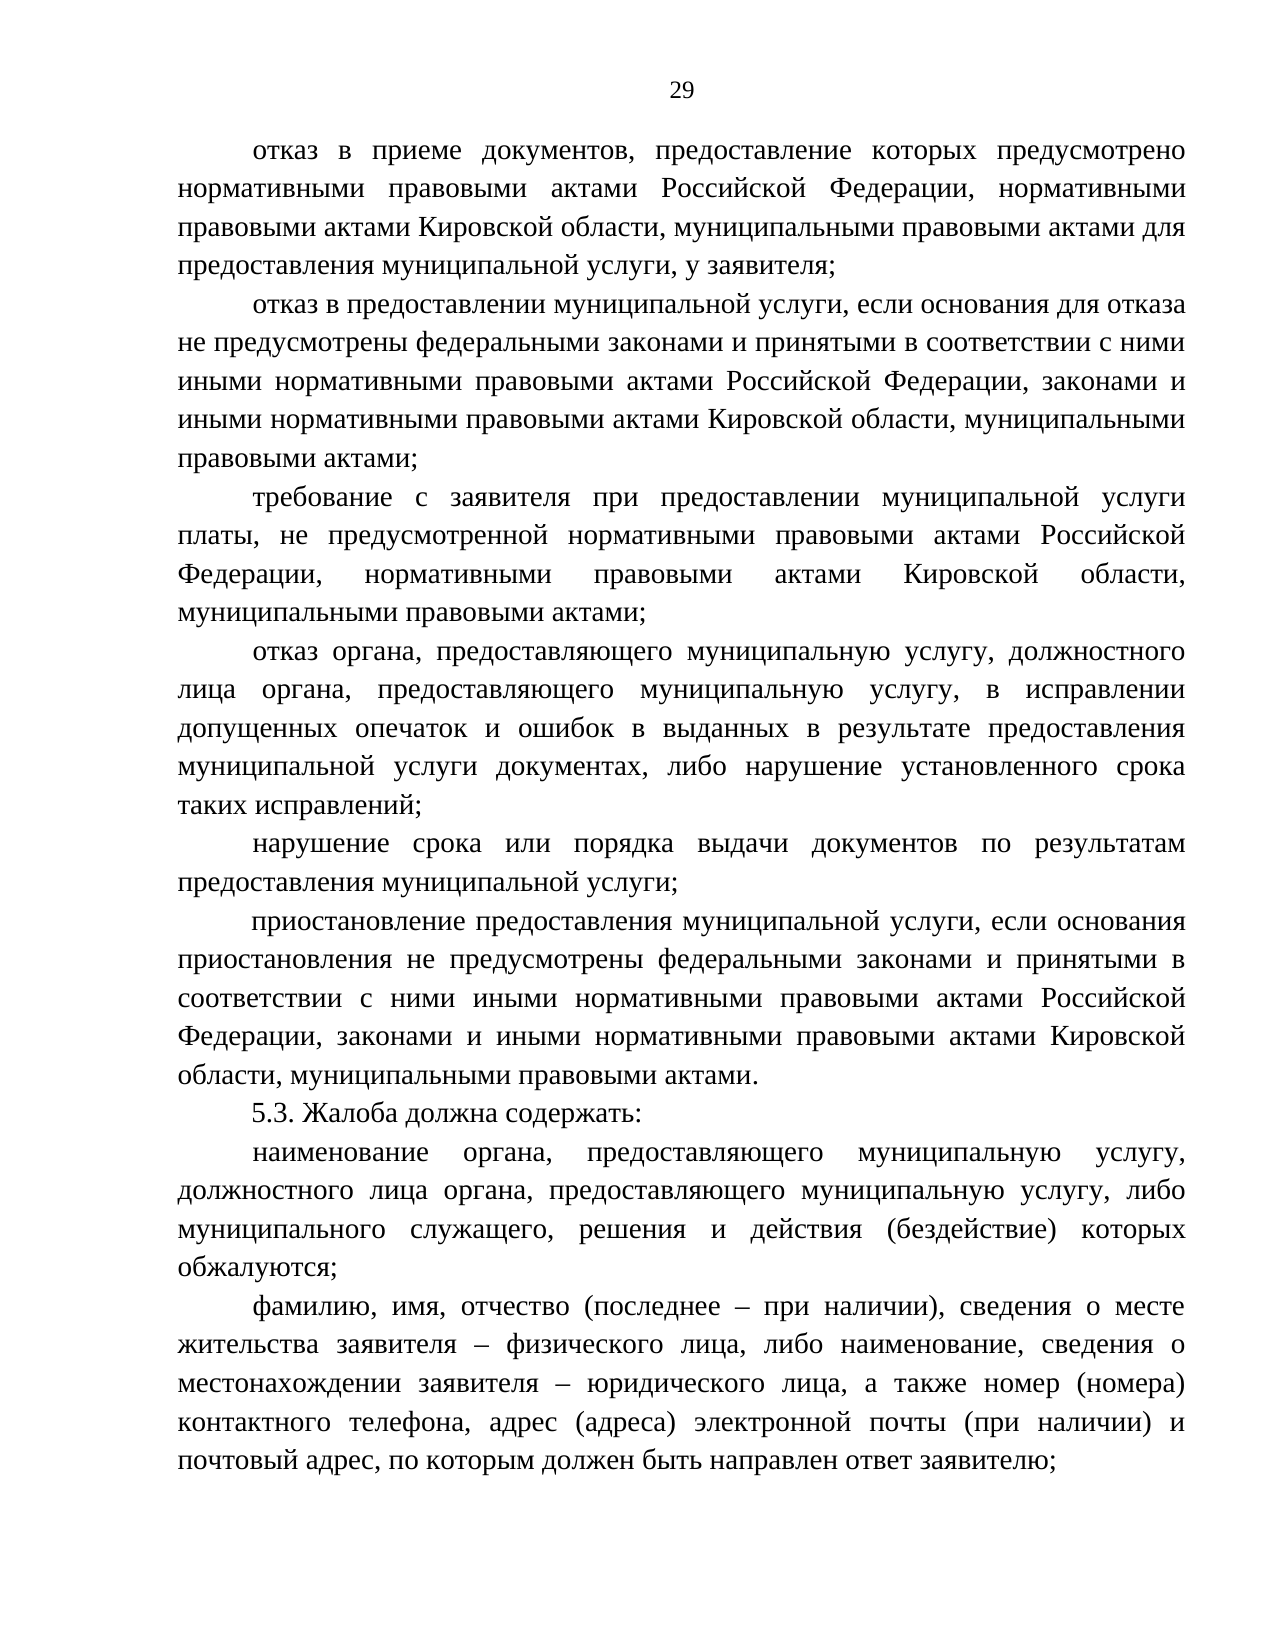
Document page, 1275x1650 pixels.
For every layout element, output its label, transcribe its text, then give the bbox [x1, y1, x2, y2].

text 5.3. Жалоба должна содержать: [177, 1095, 1186, 1129]
text наименование органа, предоставляющего муниципальную услугу, должностного лица органа, предоставляющего муниципальную услугу, либо муниципального служащего, решения и действия (бездействие) которых обжалуются; [177, 1134, 1186, 1283]
text отказ в приеме документов, предоставление которых предусмотрено нормативными правовыми актами Российской Федерации, нормативными правовыми актами Кировской области, муниципальными правовыми актами для предоставления муниципальной услуги, у заявителя; [177, 132, 1186, 281]
text приостановление предоставления муниципальной услуги, если основания приостановления не предусмотрены федеральными законами и принятыми в соответствии с ними иными нормативными правовыми актами Российской Федерации, законами и иными нормативными правовыми актами Кировской области, муниципальными правовыми актами. [177, 903, 1186, 1090]
text отказ в предоставлении муниципальной услуги, если основания для отказа не предусмотрены федеральными законами и принятыми в соответствии с ними иными нормативными правовыми актами Российской Федерации, законами и иными нормативными правовыми актами Кировской области, муниципальными правовыми актами; [177, 286, 1186, 474]
text требование с заявителя при предоставлении муниципальной услуги платы, не предусмотренной нормативными правовыми актами Российской Федерации, нормативными правовыми актами Кировской области, муниципальными правовыми актами; [177, 479, 1186, 628]
text отказ органа, предоставляющего муниципальную услугу, должностного лица органа, предоставляющего муниципальную услугу, в исправлении допущенных опечаток и ошибок в выданных в результате предоставления муниципальной услуги документах, либо нарушение установленного срока таких исправлений; [177, 633, 1186, 821]
text фамилию, имя, отчество (последнее – при наличии), сведения о месте жительства заявителя – физического лица, либо наименование, сведения о местонахождении заявителя – юридического лица, а также номер (номера) контактного телефона, адрес (адреса) электронной почты (при наличии) и почтовый адрес, по которым должен быть направлен ответ заявителю; [177, 1288, 1186, 1476]
text нарушение срока или порядка выдачи документов по результатам предоставления муниципальной услуги; [177, 826, 1186, 898]
